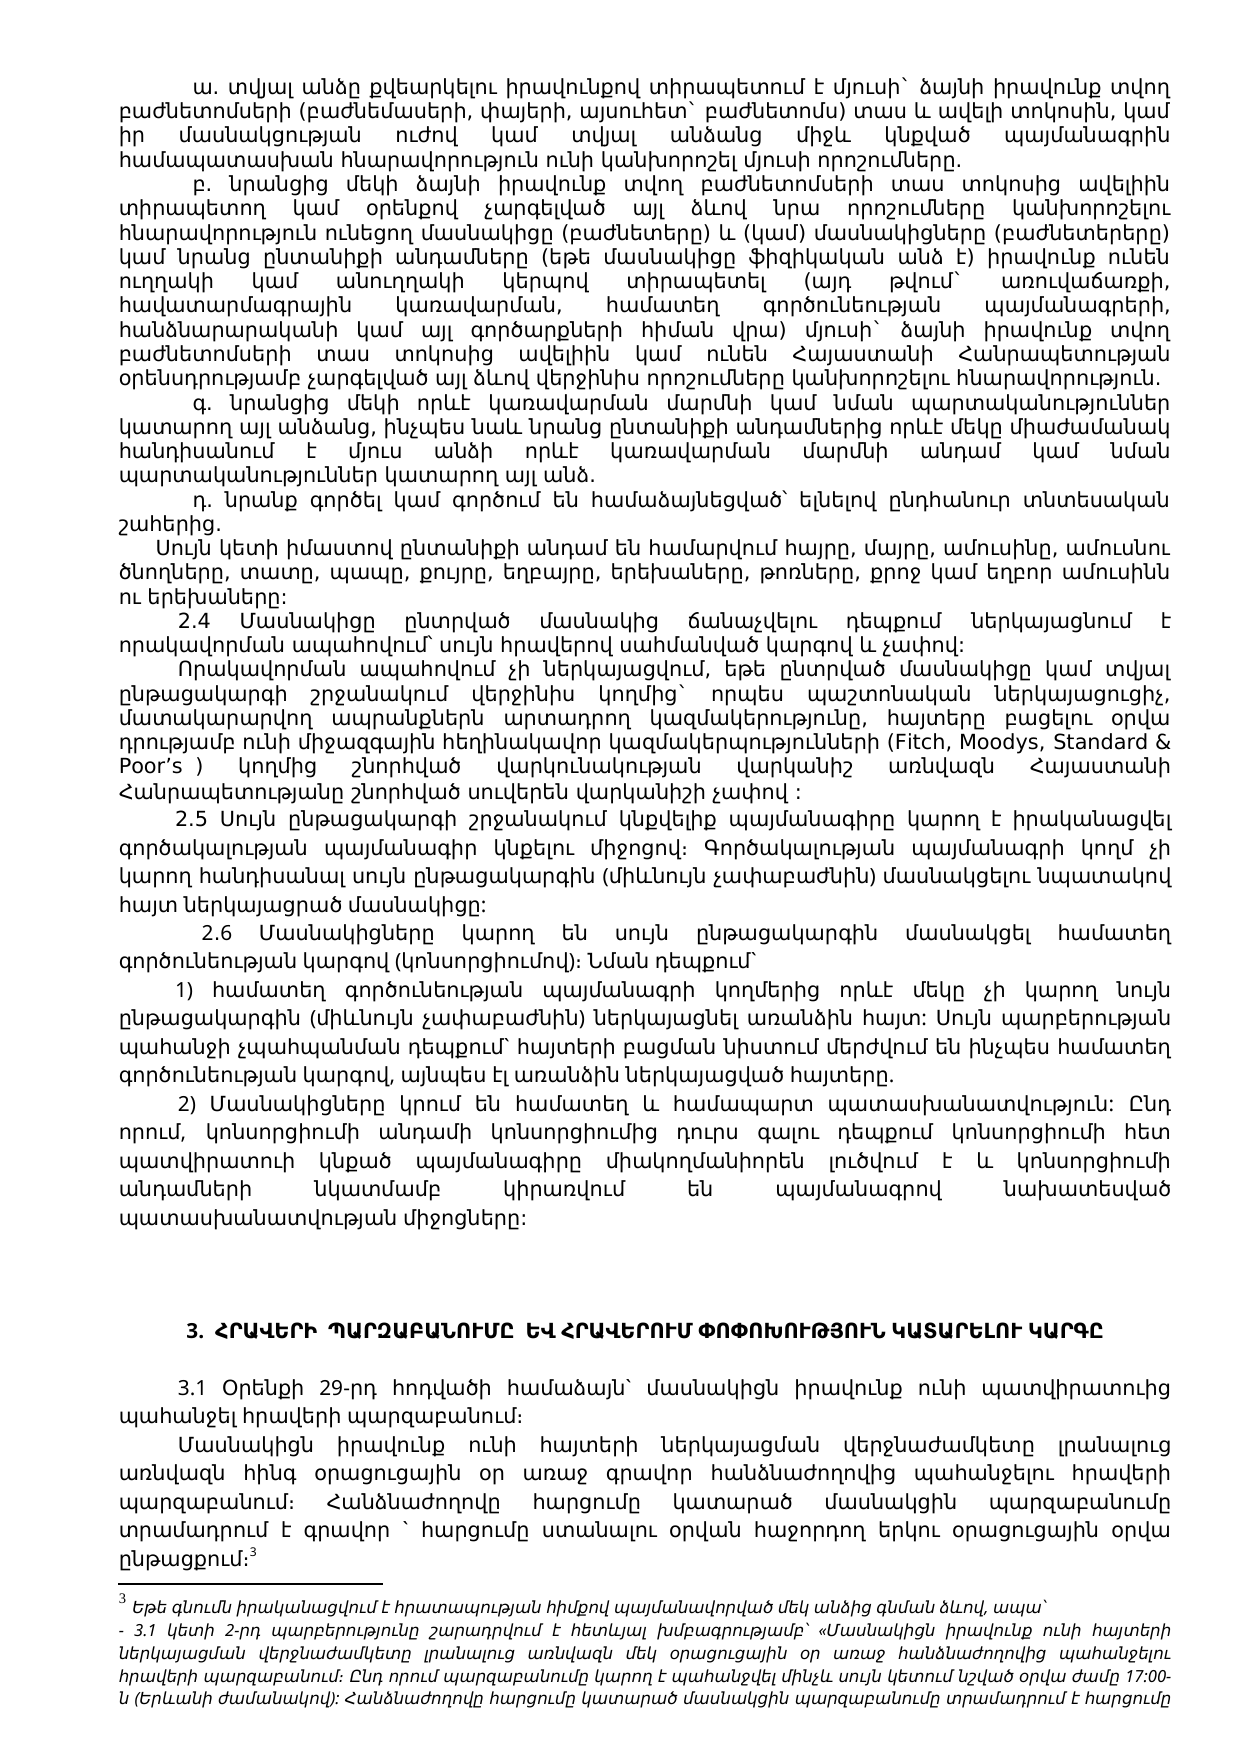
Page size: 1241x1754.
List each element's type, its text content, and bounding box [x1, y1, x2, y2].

text Մասնակիցն իրավունք ունի հայտերի ներկայացման վերջնաժամկետը լրանալուց առնվազն հինգ օրացուցային օր առաջ գրավոր հանձնաժողովից պահանջելու հրավերի պարզաբանում։ Հանձնաժողովը հարցումը կատարած մասնակցին պարզաբանումը տրամադրում է գրավոր ` հարցումը ստանալու օրվան հաջորդող երկու օրացուցային օրվա ընթացքում։ [118, 1430, 1171, 1572]
text Սույն կետի իմաստով ընտանիքի անդամ են համարվում հայրը, մայրը, ամուսինը, ամուսնու ծնողները, տատը, պապը, քույրը, եղբայրը, երեխաները, թոռները, քրոջ կամ եղբոր ամուսինն ու երեխաները: [118, 536, 1171, 609]
text 3.1 Օրենքի 29-րդ հոդվածի համաձայն` մասնակիցն իրավունք ունի պատվիրատուից պահանջել հրավերի պարզաբանում։ [118, 1373, 1171, 1430]
text գ. նրանցից մեկի որևէ կառավարման մարմնի կամ նման պարտականություններ կատարող այլ անձանց, ինչպես նաև նրանց ընտանիքի անդամներից որևէ մեկը միաժամանակ հանդիսանում է մյուս անձի որևէ կառավարման մարմնի անդամ կամ նման պարտականություններ կատարող այլ անձ. [118, 391, 1171, 488]
text ա. տվյալ անձը քվեարկելու իրավունքով տիրապետում է մյուսի` ձայնի իրավունք տվող բաժնետոմսերի (բաժնեմասերի, փայերի, այսուհետ` բաժնետոմս) տաս և ավելի տոկոսին, կամ իր մասնակցության ուժով կամ տվյալ անձանց միջև կնքված պայմանագրին համապատասխան հնարավորություն ունի կանխորոշել մյուսի որոշումները. [118, 75, 1171, 172]
text բ. նրանցից մեկի ձայնի իրավունք տվող բաժնետոմսերի տաս տոկոսից ավելիին տիրապետող կամ օրենքով չարգելված այլ ձևով նրա որոշումները կանխորոշելու հնարավորություն ունեցող մասնակիցը (բաժնետերը) և (կամ) մասնակիցները (բաժնետերերը) կամ նրանց ընտանիքի անդամները (եթե մասնակիցը ֆիզիկական անձ է) իրավունք ունեն ուղղակի կամ անուղղակի կերպով տիրապետել (այդ թվում` առուվաճառքի, հավատարմագրային կառավարման, համատեղ գործունեության պայմանագրերի, հանձնարարականի կամ այլ գործարքների հիման վրա) մյուսի` ձայնի իրավունք տվող բաժնետոմսերի տաս տոկոսից ավելիին կամ ունեն Հայաստանի Հանրապետության օրենսդրությամբ չարգելված այլ ձևով վերջինիս որոշումները կանխորոշելու հնարավորություն. [118, 172, 1171, 391]
text 2.4 Մասնակիցը ընտրված մասնակից ճանաչվելու դեպքում ներկայացնում է որակավորման ապահովում՝ սույն հրավերով սահմանված կարգով և չափով: [118, 609, 1171, 657]
text 1) համատեղ գործունեության պայմանագրի կողմերից որևէ մեկը չի կարող նույն ընթացակարգին (միևնույն չափաբաժնին) ներկայացնել առանձին հայտ: Սույն պարբերության պահանջի չպահպանման դեպքում` հայտերի բացման նիստում մերժվում են ինչպես համատեղ գործունեության կարգով, այնպես էլ առանձին ներկայացված հայտերը. [118, 975, 1171, 1089]
text 2) Մասնակիցները կրում են համատեղ և համապարտ պատասխանատվություն: Ընդ որում, կոնսորցիումի անդամի կոնսորցիումից դուրս գալու դեպքում կոնսորցիումի հետ պատվիրատուի կնքած պայմանագիրը միակողմանիորեն լուծվում է և կոնսորցիումի անդամների նկատմամբ կիրառվում են պայմանագրով նախատեսված պատասխանատվության միջոցները: [118, 1089, 1171, 1231]
text դ. նրանք գործել կամ գործում են համաձայնեցված՝ ելնելով ընդհանուր տնտեսական շահերից. [118, 488, 1171, 536]
text Որակավորման ապահովում չի ներկայացվում, եթե ընտրված մասնակիցը կամ տվյալ ընթացակարգի շրջանակում վերջինիս կողմից` որպես պաշտոնական ներկայացուցիչ, մատակարարվող ապրանքներն արտադրող կազմակերությունը, հայտերը բացելու օրվա դրությամբ ունի միջազգային հեղինակավոր կազմակերպությունների (Fitch, Moodys, Standard & Poor’s ) կողմից շնորհված վարկունակության վարկանիշ առնվազն Հայաստանի Հանրապետությանը շնորհված սուվերեն վարկանիշի չափով : [118, 657, 1171, 804]
text 2.6 Մասնակիցները կարող են սույն ընթացակարգին մասնակցել համատեղ գործունեության կարգով (կոնսորցիումով)։ Նման դեպքում` [118, 918, 1171, 975]
text 3. ՀՐԱՎԵՐԻ ՊԱՐԶԱԲԱՆՈՒՄԸ ԵՎ ՀՐԱՎԵՐՈՒՄ ՓՈՓՈԽՈՒԹՅՈՒՆ ԿԱՏԱՐԵԼՈՒ ԿԱՐԳԸ [118, 1316, 1171, 1345]
text 2.5 Սույն ընթացակարգի շրջանակում կնքվելիք պայմանագիրը կարող է իրականացվել գործակալության պայմանագիր կնքելու միջոցով։ Գործակալության պայմանագրի կողմ չի կարող հանդիսանալ սույն ընթացակարգին (միևնույն չափաբաժնին) մասնակցելու նպատակով հայտ ներկայացրած մասնակիցը: [118, 804, 1171, 918]
